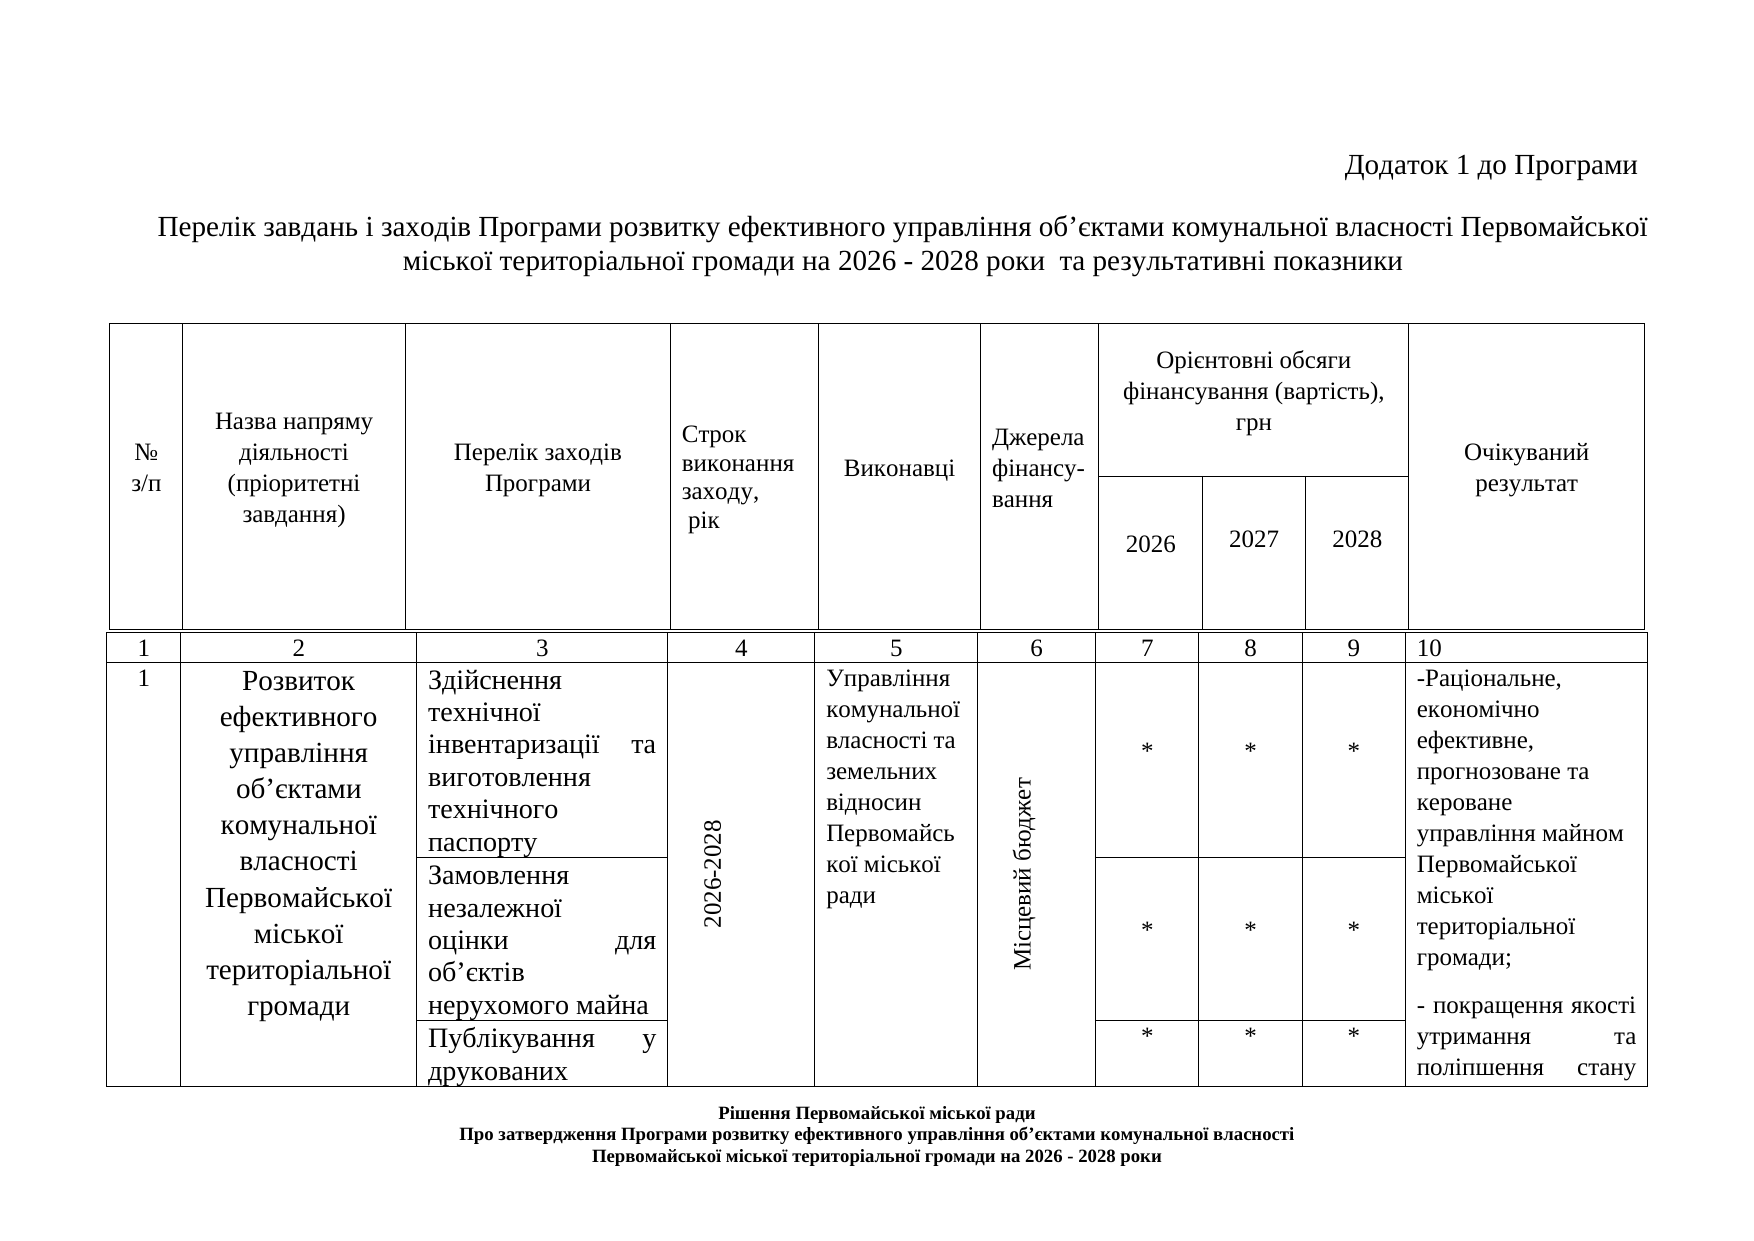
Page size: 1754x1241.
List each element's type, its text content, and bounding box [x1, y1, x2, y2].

table_cell -Раціональне, економічно ефективне, прогнозоване та кероване управління майном Первомайської міської територіальної громади; - покращення якості утримання та поліпшення стану об’єктів комунальної власності, і як наслідок – надання публічних послуг вищого рівня якості; - надходження додаткових коштів до бюджету Первомайської міської територіальної громади, в тому числі від оренди об’єктів, які перебувають на обліку в управлінні комунальної власності та земельних відносин Первомайської міської ради; - прийняття майна у комунальну власність Первомайської міської територіальної громади. [1406, 663, 1647, 1086]
table_cell Публікування у друкованих виданнях [417, 1021, 667, 1086]
subtitle Перелік завдань і заходів Програми розвитку ефективного управління об’єктами комунальної власності Первомайської [59, 209, 1747, 243]
table_header № з/п [110, 324, 182, 628]
table_cell 2027 [1203, 477, 1305, 628]
subtitle Додаток 1 до Програми [1344, 147, 1698, 180]
table_cell * [1303, 858, 1405, 1020]
table_cell * [1303, 663, 1405, 857]
table_header 9 [1303, 633, 1405, 662]
table_cell * [1096, 1021, 1198, 1086]
table_cell 2026 [1099, 477, 1202, 628]
table_header 2 [181, 633, 416, 662]
table_cell * [1199, 663, 1302, 857]
table_cell 2026-2028 [668, 663, 814, 1086]
table_cell 2028 [1306, 477, 1408, 628]
table_header 10 [1406, 633, 1647, 662]
table_cell Здійснення технічної інвентаризації та виготовлення технічного паспорту [417, 663, 667, 857]
table_header Очікуваний результат [1409, 324, 1644, 628]
table_header Перелік заходів Програми [406, 324, 670, 628]
table_cell Управління комунальної власності та земельних відносин Первомайської міської ради [815, 663, 977, 1086]
table_cell * [1096, 663, 1198, 857]
table_cell Розвиток ефективного управління об’єктами комунальної власності Первомайської міської територіальної громади [181, 663, 416, 1086]
table_cell * [1096, 858, 1198, 1020]
table_header Орієнтовні обсяги фінансування (вартість), грн [1099, 324, 1408, 476]
table_cell 1 [107, 663, 180, 1086]
table_header 5 [815, 633, 977, 662]
table_cell Замовлення незалежної оцінки для об’єктів нерухомого майна [417, 858, 667, 1020]
table_header Назва напряму діяльності (пріоритетні завдання) [183, 324, 405, 628]
table_header 3 [417, 633, 667, 662]
table_cell * [1199, 1021, 1302, 1086]
table_header 6 [978, 633, 1095, 662]
table_header Строк виконання заходу, рік [671, 324, 818, 628]
table_cell Місцевий бюджет [978, 663, 1095, 1086]
subtitle міської територіальної громади на 2026 - 2028 роки та результативні показники [59, 243, 1747, 276]
table_header 4 [668, 633, 814, 662]
table_header Виконавці [819, 324, 980, 628]
table_header 8 [1199, 633, 1302, 662]
table_header Джерела фінансу-вання [981, 324, 1098, 628]
table_header 7 [1096, 633, 1198, 662]
table_header 1 [107, 633, 180, 662]
table_cell * [1199, 858, 1302, 1020]
table_cell * [1303, 1021, 1405, 1086]
